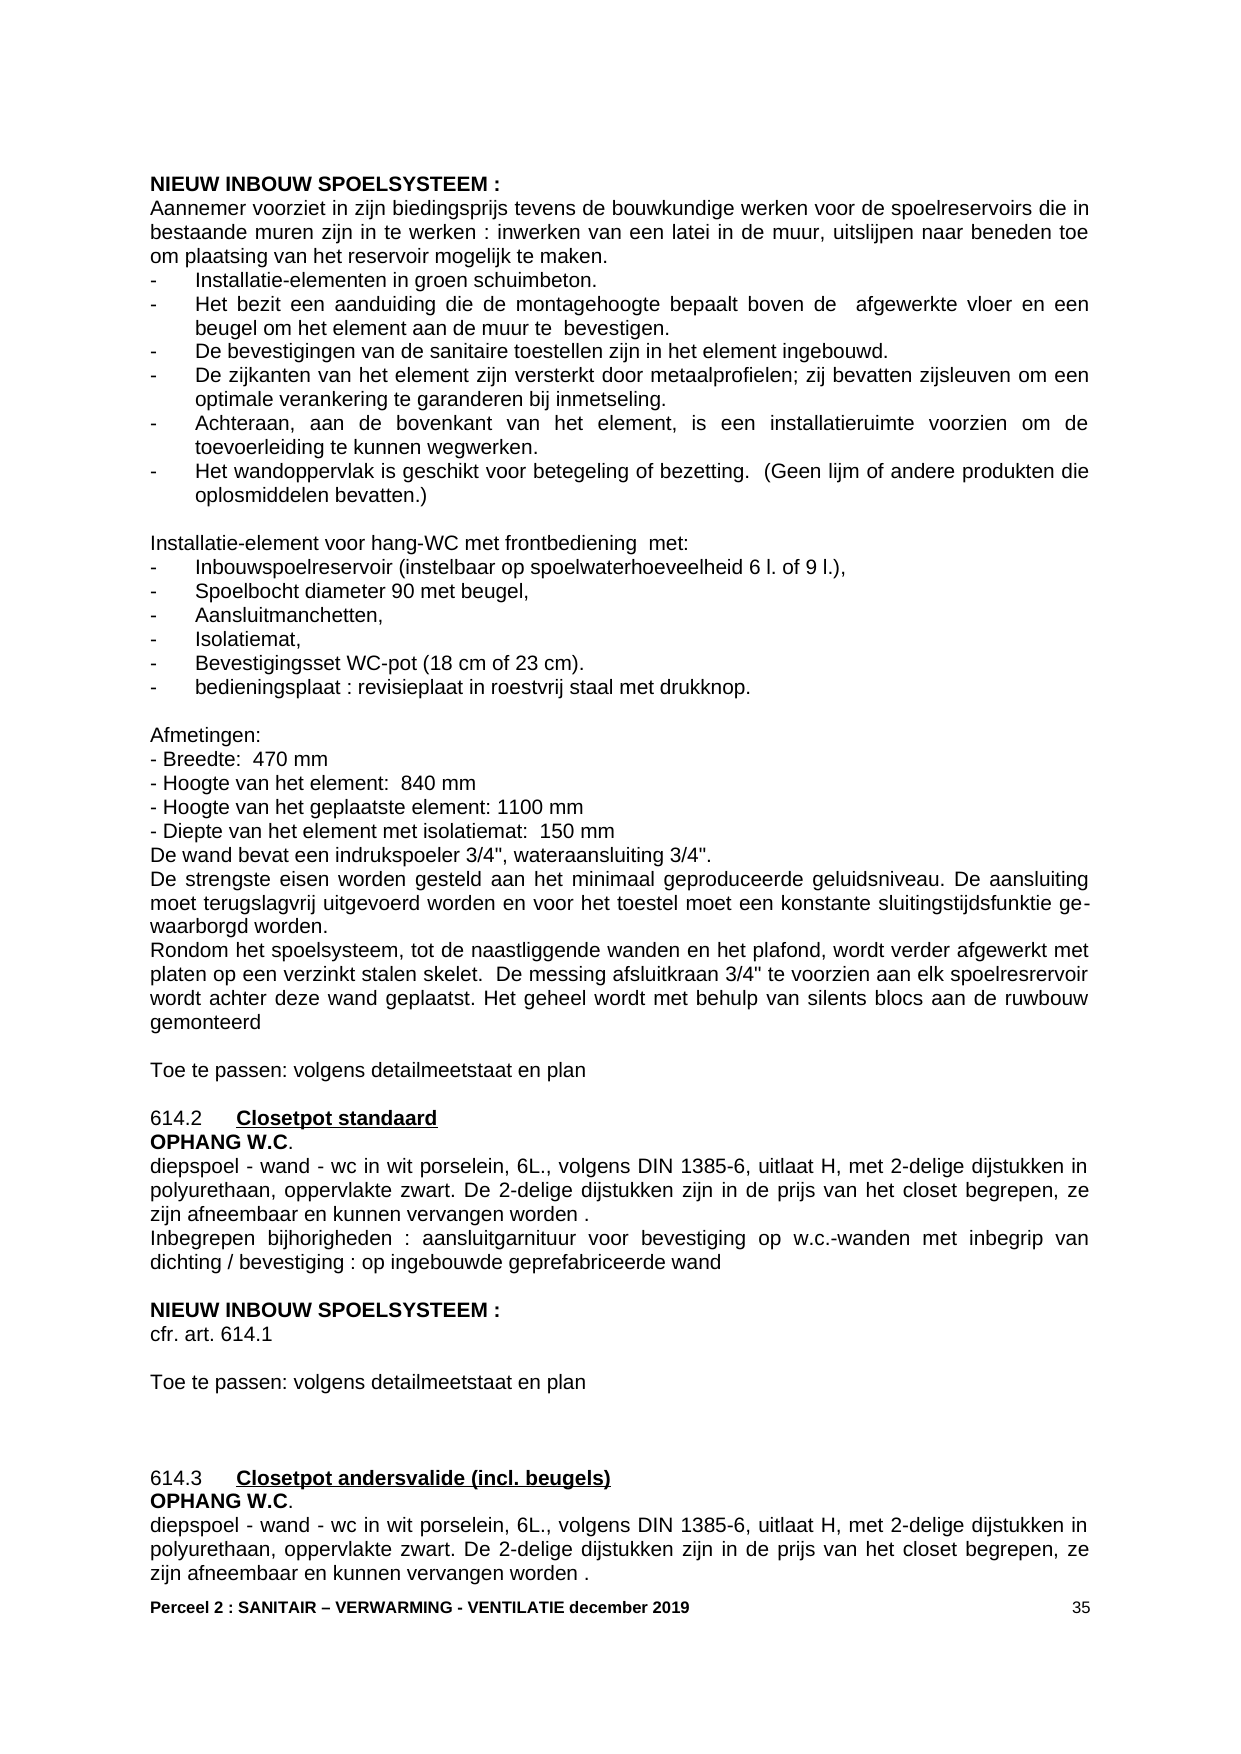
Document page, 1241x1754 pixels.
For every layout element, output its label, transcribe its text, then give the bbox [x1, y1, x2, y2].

text - Installatie-elementen in groen schuimbeton. [150, 267, 1090, 291]
text Aannemer voorziet in zijn biedingsprijs tevens de bouwkundige werken voor de spoelreservoirs die in bestaande muren zijn in te werken : inwerken van een latei in de muur, uitslijpen naar beneden toe om plaatsing van het reservoir mogelijk te maken. [150, 196, 1090, 267]
text De wand bevat een indrukspoeler 3/4", wateraansluiting 3/4". [150, 842, 1090, 866]
text - Inbouwspoelreservoir (instelbaar op spoelwaterhoeveelheid 6 l. of 9 l.), [150, 555, 1090, 579]
text Installatie-element voor hang-WC met frontbediening met: [150, 531, 1090, 555]
text Toe te passen: volgens detailmeetstaat en plan [150, 1058, 1090, 1082]
text - Isolatiemat, [150, 627, 1090, 651]
text De strengste eisen worden gesteld aan het minimaal geproduceerde geluidsniveau. De aansluiting moet terugslagvrij uitgevoerd worden en voor het toestel moet een konstante sluitingstijdsfunktie gewaarborgd worden. [150, 866, 1090, 938]
text OPHANG W.C. [150, 1489, 1090, 1513]
text - Diepte van het element met isolatiemat: 150 mm [150, 818, 1090, 842]
text - Bevestigingsset WC-pot (18 cm of 23 cm). [150, 651, 1090, 675]
text - Hoogte van het element: 840 mm [150, 771, 1090, 794]
text - Het wandoppervlak is geschikt voor betegeling of bezetting. (Geen lijm of andere produkten die oplosmiddelen bevatten.) [150, 459, 1090, 507]
text - De bevestigingen van de sanitaire toestellen zijn in het element ingebouwd. [150, 339, 1090, 363]
text NIEUW INBOUW SPOELSYSTEEM : [150, 1298, 1090, 1322]
text Toe te passen: volgens detailmeetstaat en plan [150, 1369, 1090, 1393]
subtitle 614.2 Closetpot standaard [150, 1106, 1090, 1130]
text - De zijkanten van het element zijn versterkt door metaalprofielen; zij bevatten zijsleuven om een optimale verankering te garanderen bij inmetseling. [150, 363, 1090, 411]
subtitle 614.3 Closetpot andersvalide (incl. beugels) [150, 1465, 1090, 1489]
text - bedieningsplaat : revisieplaat in roestvrij staal met drukknop. [150, 675, 1090, 699]
text Afmetingen: [150, 723, 1090, 747]
text Rondom het spoelsysteem, tot de naastliggende wanden en het plafond, wordt verder afgewerkt met platen op een verzinkt stalen skelet. De messing afsluitkraan 3/4" te voorzien aan elk spoelresrervoir wordt achter deze wand geplaatst. Het geheel wordt met behulp van silents blocs aan de ruwbouw gemonteerd [150, 938, 1090, 1034]
text OPHANG W.C. [150, 1130, 1090, 1154]
text - Hoogte van het geplaatste element: 1100 mm [150, 794, 1090, 818]
text - Aansluitmanchetten, [150, 603, 1090, 627]
text diepspoel - wand - wc in wit porselein, 6L., volgens DIN 1385-6, uitlaat H, met 2-delige dijstukken in polyurethaan, oppervlakte zwart. De 2-delige dijstukken zijn in de prijs van het closet begrepen, ze zijn afneembaar en kunnen vervangen worden . [150, 1154, 1090, 1226]
text - Het bezit een aanduiding die de montagehoogte bepaalt boven de afgewerkte vloer en een beugel om het element aan de muur te bevestigen. [150, 291, 1090, 339]
text NIEUW INBOUW SPOELSYSTEEM : [150, 172, 1090, 196]
text - Achteraan, aan de bovenkant van het element, is een installatieruimte voorzien om de toevoerleiding te kunnen wegwerken. [150, 411, 1090, 459]
text cfr. art. 614.1 [150, 1322, 1090, 1346]
text diepspoel - wand - wc in wit porselein, 6L., volgens DIN 1385-6, uitlaat H, met 2-delige dijstukken in polyurethaan, oppervlakte zwart. De 2-delige dijstukken zijn in de prijs van het closet begrepen, ze zijn afneembaar en kunnen vervangen worden . [150, 1513, 1090, 1585]
text - Spoelbocht diameter 90 met beugel, [150, 579, 1090, 603]
text - Breedte: 470 mm [150, 747, 1090, 771]
